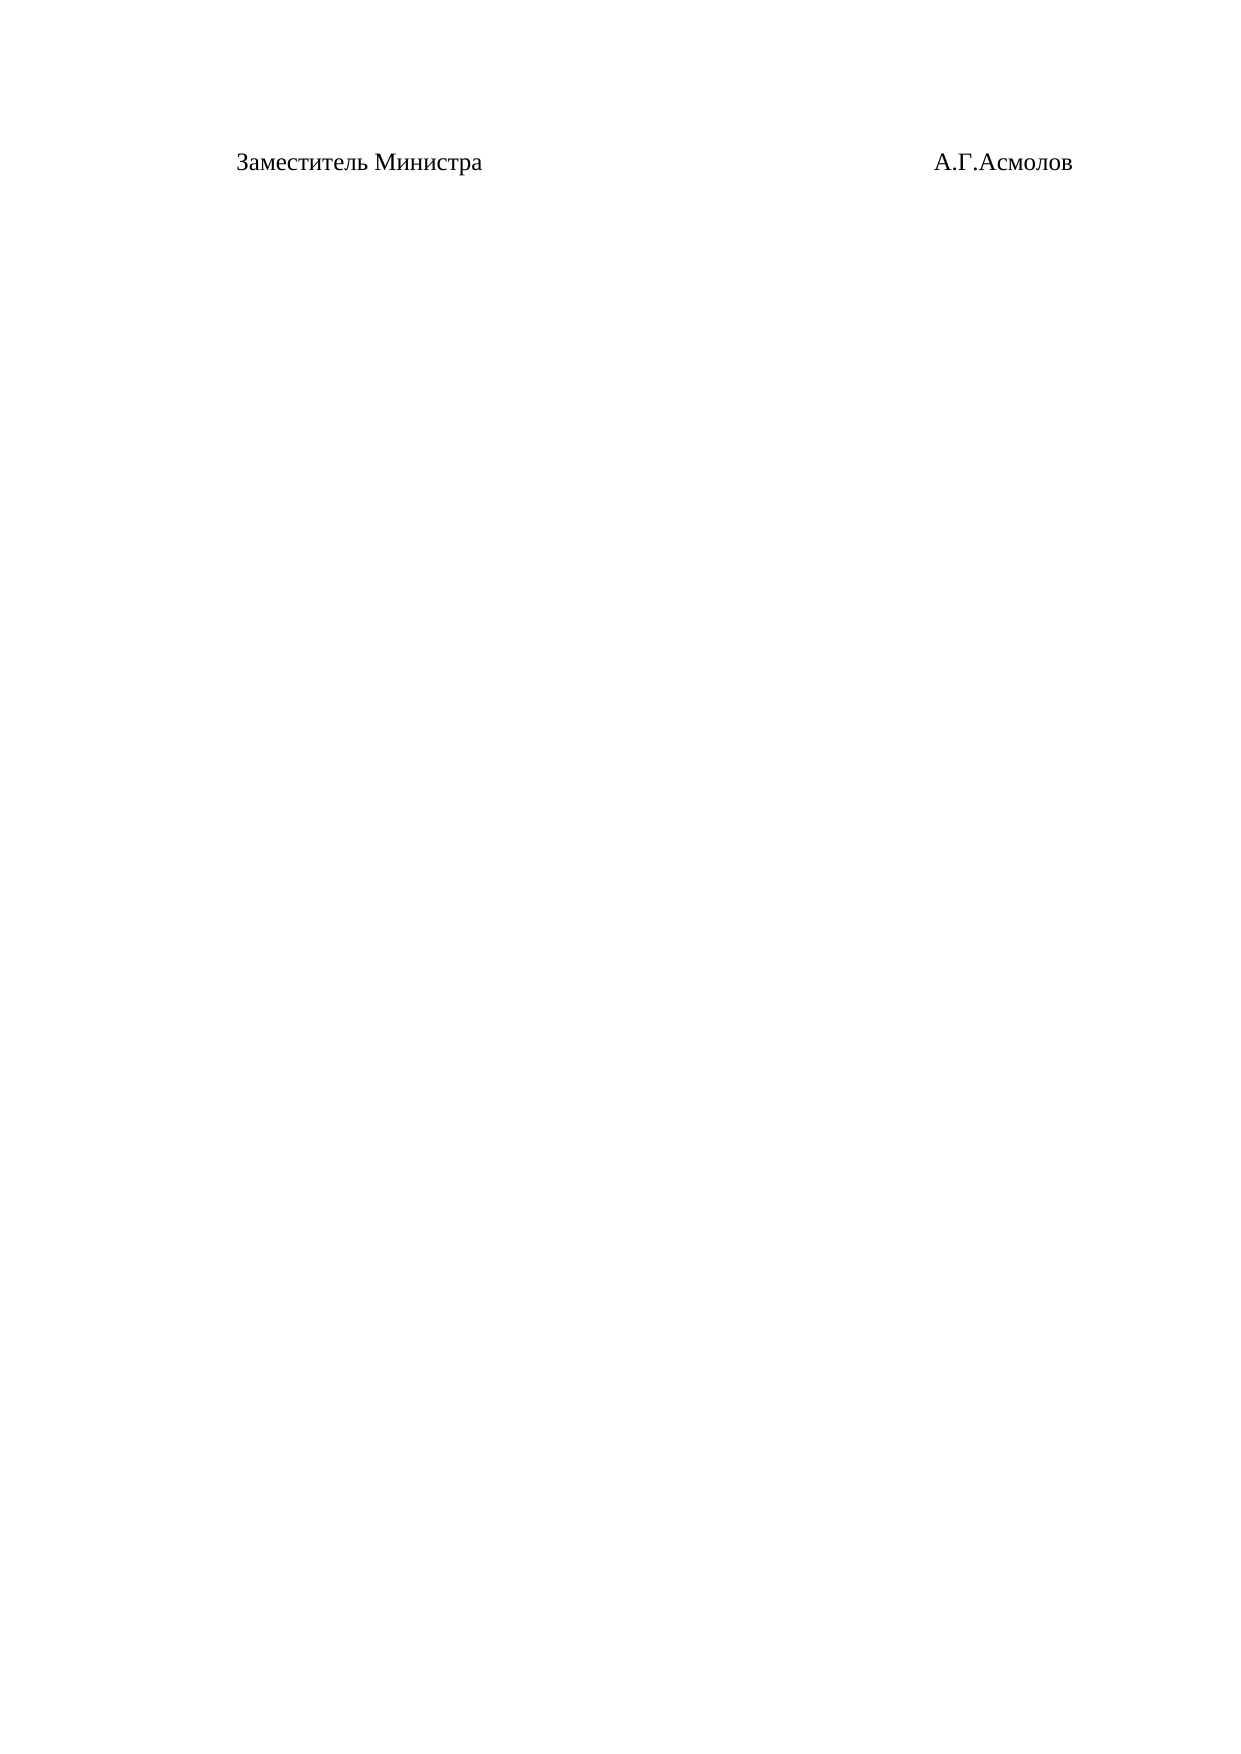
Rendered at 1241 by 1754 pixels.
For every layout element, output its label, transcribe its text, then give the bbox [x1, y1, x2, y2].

text Заместитель Министра А.Г.Асмолов [177, 147, 1152, 176]
